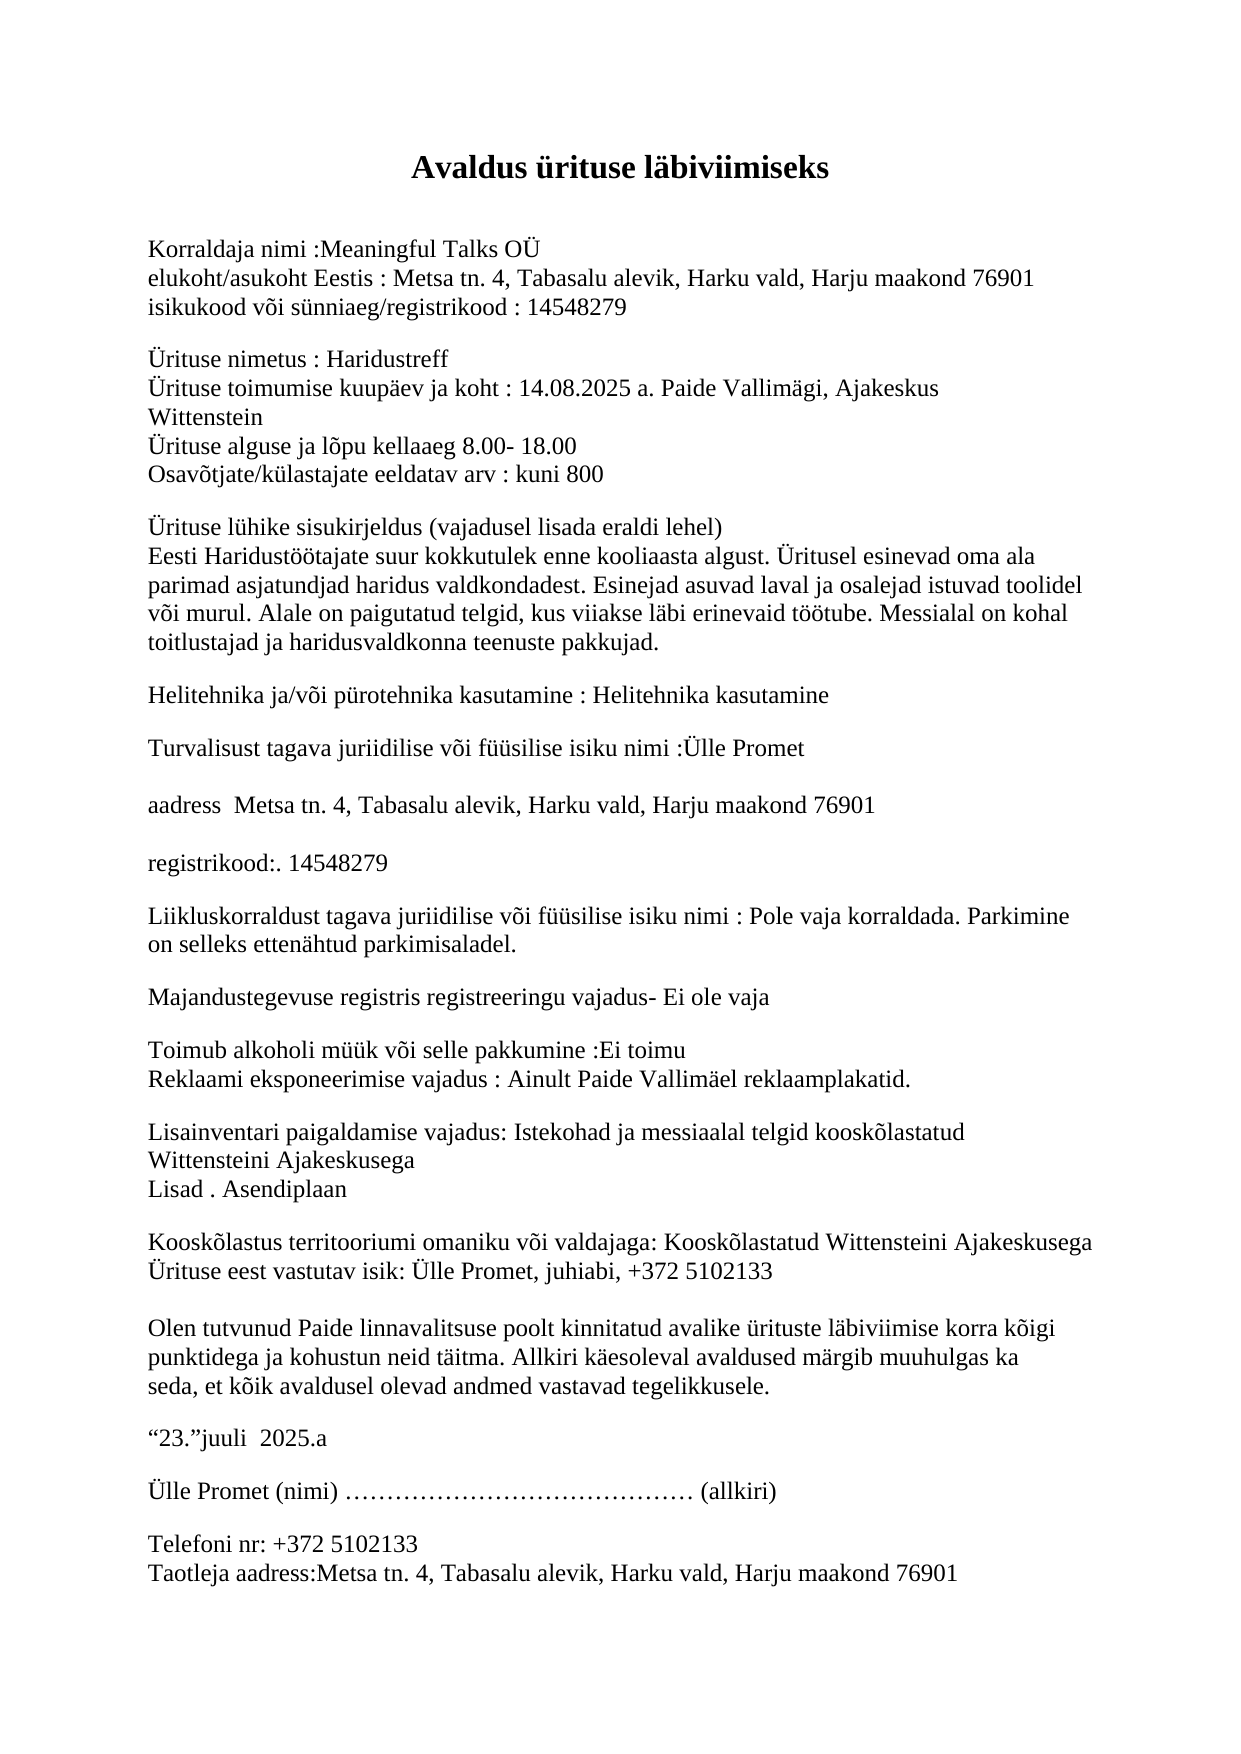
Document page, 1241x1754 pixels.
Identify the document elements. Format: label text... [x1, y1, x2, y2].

text Helitehnika ja/või pürotehnika kasutamine : Helitehnika kasutamine [148, 680, 1093, 709]
text Toimub alkoholi müük või selle pakkumine :Ei toimu [148, 1035, 1093, 1064]
text Telefoni nr: +372 5102133 [148, 1529, 1093, 1558]
text Lisad . Asendiplaan [148, 1174, 1093, 1203]
text Ürituse eest vastutav isik: Ülle Promet, juhiabi, +372 5102133 [148, 1256, 1093, 1313]
text Turvalisust tagava juriidilise või füüsilise isiku nimi :Ülle Promet [148, 733, 1093, 762]
text Reklaami eksponeerimise vajadus : Ainult Paide Vallimäel reklaamplakatid. [148, 1064, 1093, 1093]
text registrikood:. 14548279 [148, 848, 1093, 877]
text Ürituse toimumise kuupäev ja koht : 14.08.2025 a. Paide Vallimägi, Ajakeskus WittensteinAjakeskus Wittenstein [148, 373, 1093, 431]
text isikukood või sünniaeg/registrikood : 14548279 [148, 292, 1093, 320]
text Olen tutvunud Paide linnavalitsuse poolt kinnitatud avalike ürituste läbiviimise korra kõigi [148, 1313, 1093, 1342]
text “23.”juuli 2025.a [148, 1423, 1093, 1452]
text Kooskõlastus territooriumi omaniku või valdajaga: Kooskõlastatud Wittensteini Ajakeskusega [148, 1227, 1093, 1256]
text Ürituse lühike sisukirjeldus (vajadusel lisada eraldi lehel) [148, 512, 1093, 541]
text Ürituse alguse ja lõpu kellaaeg 8.00- 18.00 [148, 431, 1093, 459]
text Korraldaja nimi :Meaningful Talks OÜ [148, 234, 1093, 263]
text Ürituse nimetus : Haridustreff [148, 344, 1093, 373]
text Taotleja aadress:Metsa tn. 4, Tabasalu alevik, Harku vald, Harju maakond 76901 [148, 1558, 1093, 1587]
text Lisainventari paigaldamise vajadus: Istekohad ja messiaalal telgid kooskõlastatud Wittensteini Ajakeskusega [148, 1117, 1093, 1174]
text Avaldus ürituse läbiviimiseks [148, 148, 1093, 186]
text Eesti Haridustöötajate suur kokkutulek enne kooliaasta algust. Üritusel esinevad oma ala parimad asjatundjad haridus valdkondadest. Esinejad asuvad laval ja osalejad istuvad toolidel või murul. Alale on paigutatud telgid, kus viiakse läbi erinevaid töötube. Messialal on kohal toitlustajad ja haridusvaldkonna teenuste pakkujad. [148, 541, 1093, 656]
text Liikluskorraldust tagava juriidilise või füüsilise isiku nimi : Pole vaja korraldada. Parkimine on selleks ettenähtud parkimisaladel. [148, 901, 1093, 958]
text elukoht/asukoht Eestis : Metsa tn. 4, Tabasalu alevik, Harku vald, Harju maakond 76901 [148, 263, 1093, 292]
text Osavõtjate/külastajate eeldatav arv : kuni 800 [148, 459, 1093, 488]
text aadress Metsa tn. 4, Tabasalu alevik, Harku vald, Harju maakond 76901 [148, 790, 1093, 819]
text seda, et kõik avaldusel olevad andmed vastavad tegelikkusele. [148, 1371, 1093, 1399]
text punktidega ja kohustun neid täitma. Allkiri käesoleval avaldused märgib muuhulgas ka [148, 1342, 1093, 1371]
text Ülle Promet (nimi) …………………………………… (allkiri) [148, 1476, 1093, 1505]
text Majandustegevuse registris registreeringu vajadus- Ei ole vaja [148, 982, 1093, 1011]
